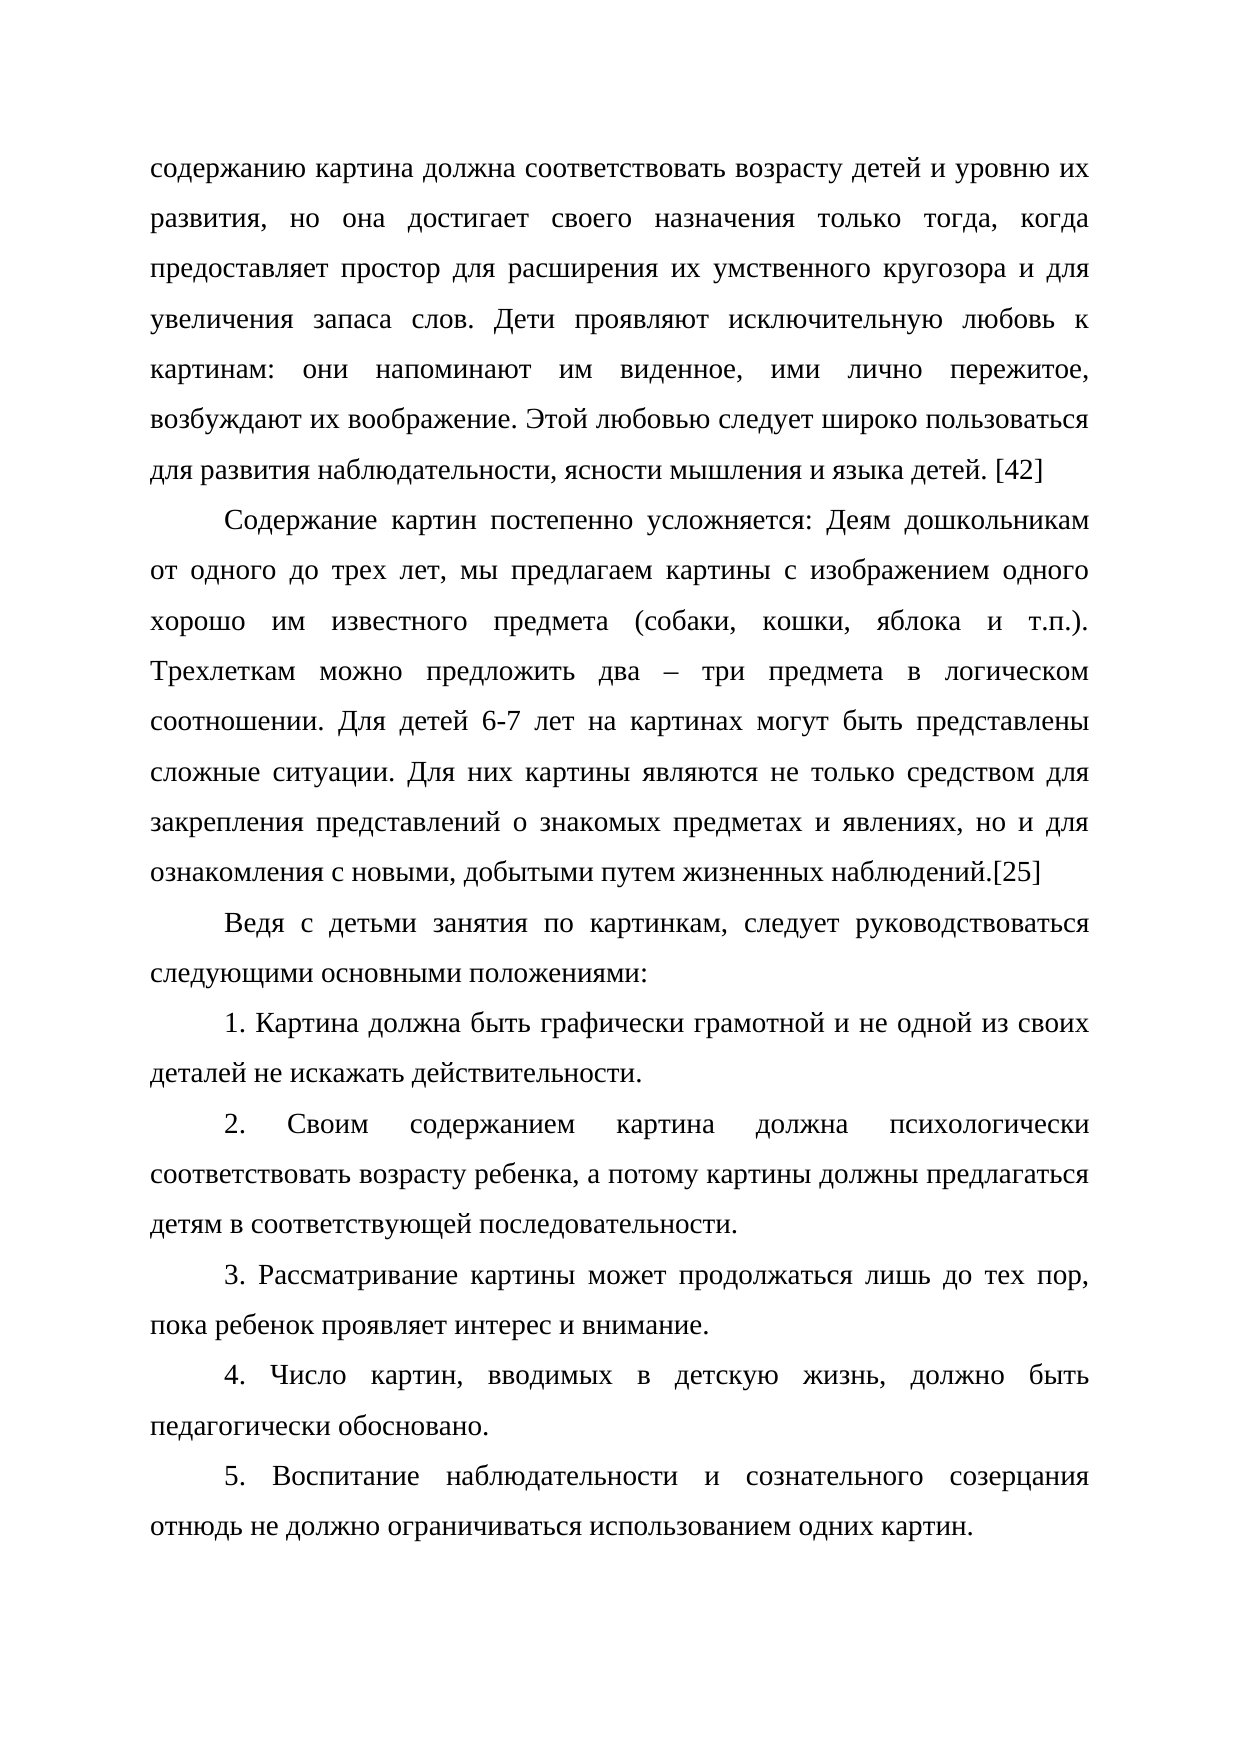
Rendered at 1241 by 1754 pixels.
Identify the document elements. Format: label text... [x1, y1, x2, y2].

text Содержание картин постепенно усложняется: Деям дошкольникам от одного до трех лет, мы предлагаем картины с изображением одного хорошо им известного предмета (собаки, кошки, яблока и т.п.). Трехлеткам можно предложить два – три предмета в логическом соотношении. Для детей 6-7 лет на картинах могут быть представлены сложные ситуации. Для них картины являются не только средством для закрепления представлений о знакомых предметах и явлениях, но и для ознакомления с новыми, добытыми путем жизненных наблюдений.[25] [150, 502, 1090, 888]
text 1. Картина должна быть графически грамотной и не одной из своих деталей не искажать действительности. [150, 1005, 1090, 1089]
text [150, 150, 1090, 485]
text 3. Рассматривание картины может продолжаться лишь до тех пор, пока ребенок проявляет интерес и внимание. [150, 1257, 1090, 1341]
text 2. Своим содержанием картина должна психологически соответствовать возрасту ребенка, а потому картины должны предлагаться детям в соответствующей последовательности. [150, 1106, 1090, 1240]
text 4. Число картин, вводимых в детскую жизнь, должно быть педагогически обосновано. [150, 1357, 1090, 1441]
text Ведя с детьми занятия по картинкам, следует руководствоваться следующими основными положениями: [150, 905, 1090, 988]
text 5. Воспитание наблюдательности и сознательного созерцания отнюдь не должно ограничиваться использованием одних картин. [150, 1458, 1090, 1542]
